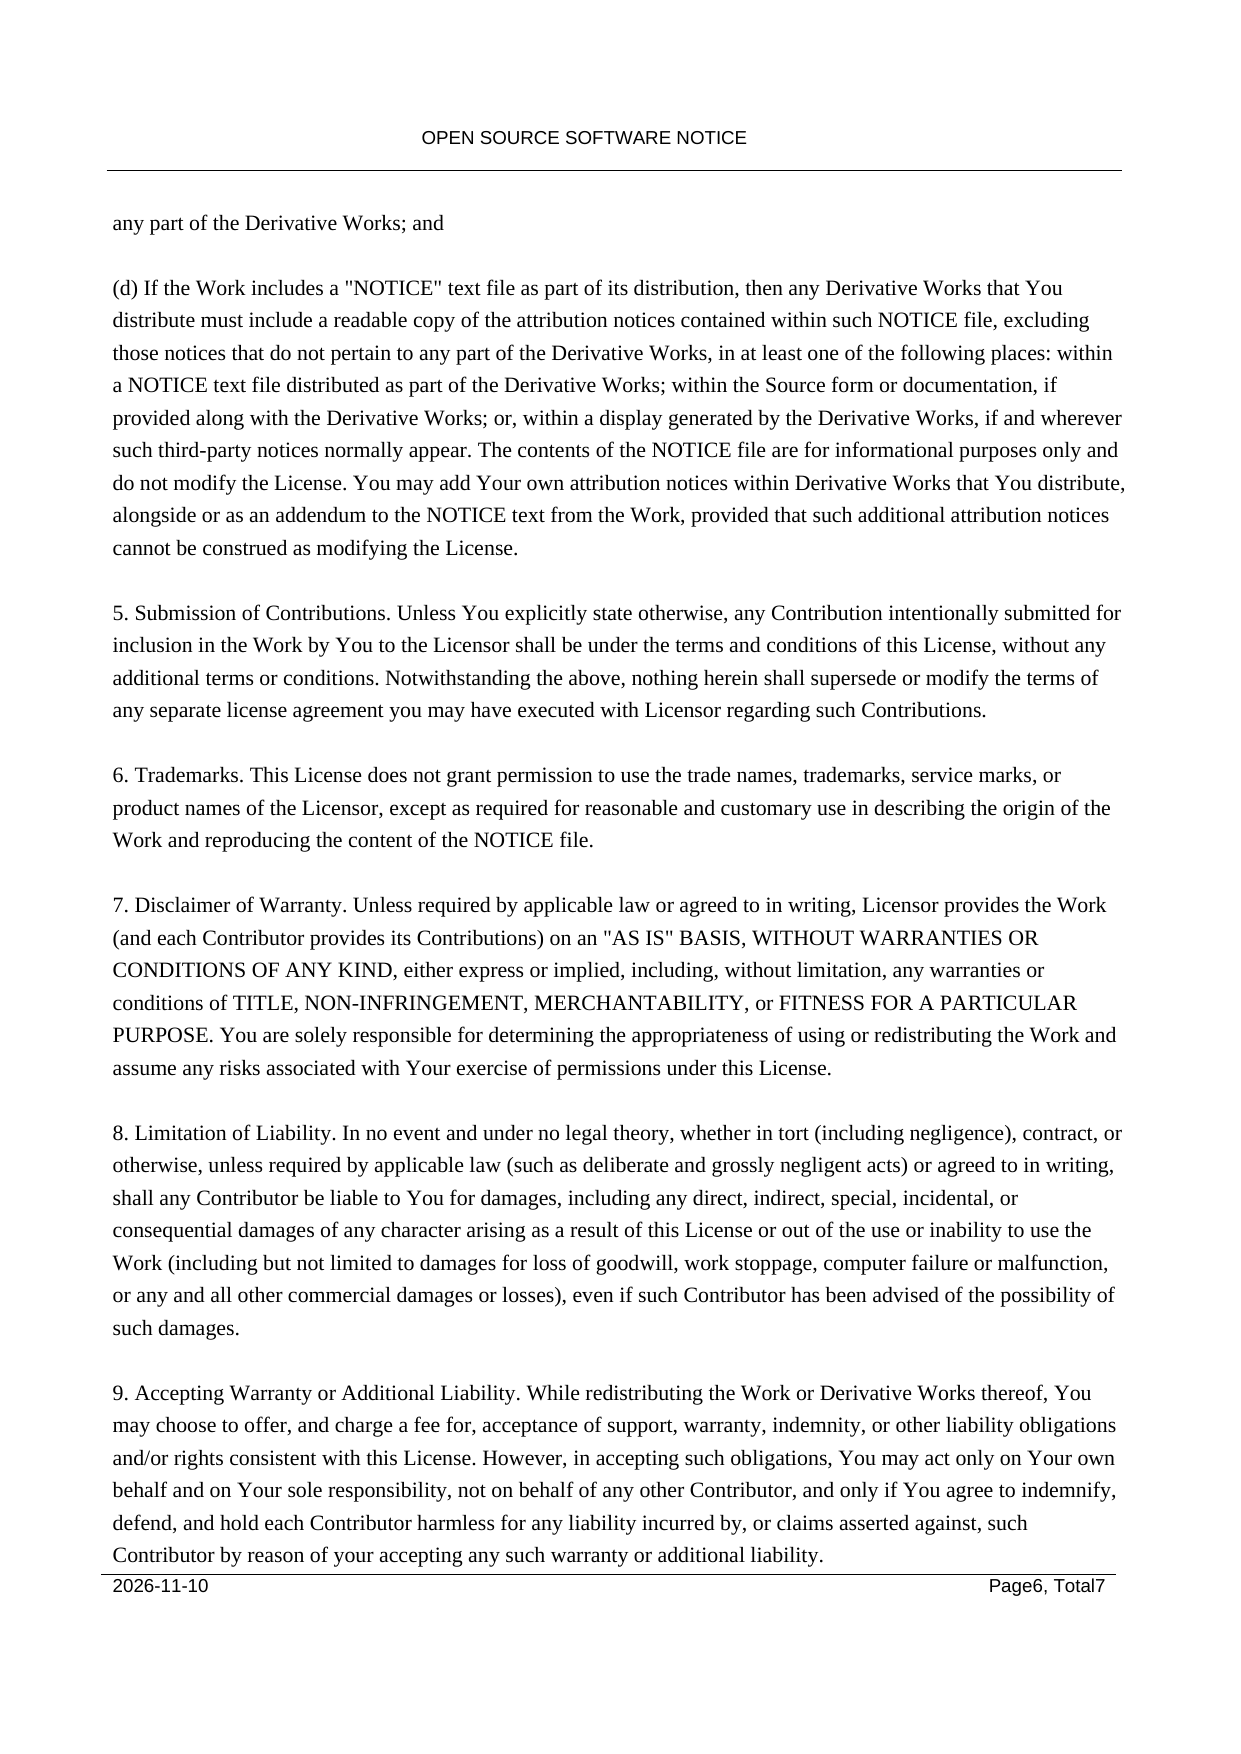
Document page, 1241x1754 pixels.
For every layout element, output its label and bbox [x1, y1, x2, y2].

text [112, 206, 1128, 1571]
